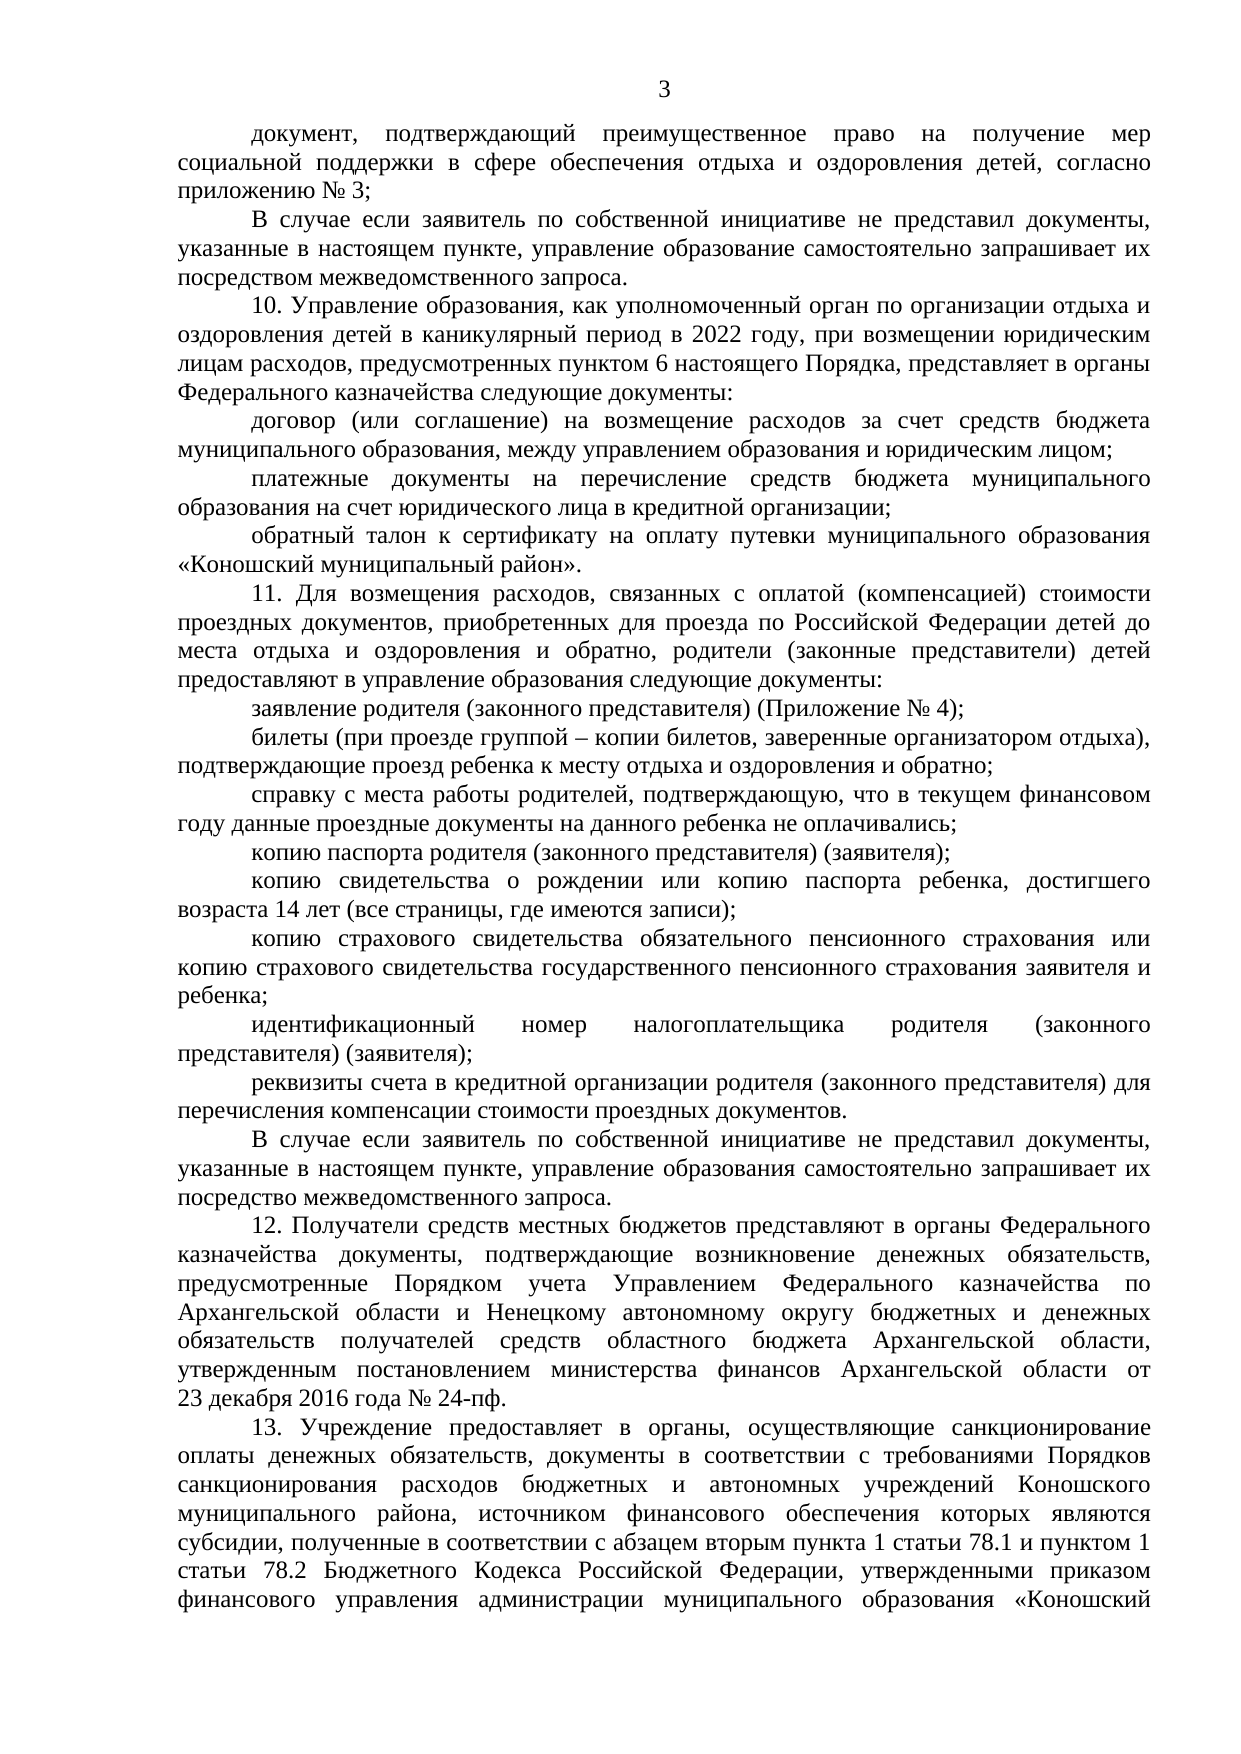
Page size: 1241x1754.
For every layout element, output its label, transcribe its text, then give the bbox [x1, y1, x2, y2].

text копию паспорта родителя (законного представителя) (заявителя); [177, 837, 1152, 866]
text обратный талон к сертификату на оплату путевки муниципального образования «Коношский муниципальный район». [177, 521, 1152, 578]
text реквизиты счета в кредитной организации родителя (законного представителя) для перечисления компенсации стоимости проездных документов. [177, 1067, 1152, 1124]
text копию страхового свидетельства обязательного пенсионного страхования или копию страхового свидетельства государственного пенсионного страхования заявителя и ребенка; [177, 923, 1152, 1009]
text платежные документы на перечисление средств бюджета муниципального образования на счет юридического лица в кредитной организации; [177, 463, 1152, 521]
text идентификационный номер налогоплательщика родителя (законного представителя) (заявителя); [177, 1009, 1152, 1067]
text В случае если заявитель по собственной инициативе не представил документы, указанные в настоящем пункте, управление образования самостоятельно запрашивает их посредство межведомственного запроса. [177, 1124, 1152, 1211]
text 10. Управление образования, как уполномоченный орган по организации отдыха и оздоровления детей в каникулярный период в 2022 году, при возмещении юридическим лицам расходов, предусмотренных пунктом 6 настоящего Порядка, представляет в органы Федерального казначейства следующие документы: [177, 291, 1152, 406]
text документ, подтверждающий преимущественное право на получение мер социальной поддержки в сфере обеспечения отдыха и оздоровления детей, согласно приложению № 3; [177, 118, 1152, 204]
text В случае если заявитель по собственной инициативе не представил документы, указанные в настоящем пункте, управление образование самостоятельно запрашивает их посредством межведомственного запроса. [177, 204, 1152, 291]
text билеты (при проезде группой – копии билетов, заверенные организатором отдыха), подтверждающие проезд ребенка к месту отдыха и оздоровления и обратно; [177, 722, 1152, 779]
text справку с места работы родителей, подтверждающую, что в текущем финансовом году данные проездные документы на данного ребенка не оплачивались; [177, 779, 1152, 837]
text 12. Получатели средств местных бюджетов представляют в органы Федерального казначейства документы, подтверждающие возникновение денежных обязательств, предусмотренные Порядком учета Управлением Федерального казначейства по Архангельской области и Ненецкому автономному округу бюджетных и денежных обязательств получателей средств областного бюджета Архангельской области, утвержденным постановлением министерства финансов Архангельской области от 23 декабря 2016 года № 24-пф. [177, 1211, 1152, 1412]
text копию свидетельства о рождении или копию паспорта ребенка, достигшего возраста 14 лет (все страницы, где имеются записи); [177, 866, 1152, 923]
text договор (или соглашение) на возмещение расходов за счет средств бюджета муниципального образования, между управлением образования и юридическим лицом; [177, 406, 1152, 463]
text 11. Для возмещения расходов, связанных с оплатой (компенсацией) стоимости проездных документов, приобретенных для проезда по Российской Федерации детей до места отдыха и оздоровления и обратно, родители (законные представители) детей предоставляют в управление образования следующие документы: [177, 578, 1152, 693]
text заявление родителя (законного представителя) (Приложение № 4); [177, 693, 1152, 722]
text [177, 1412, 1152, 1613]
